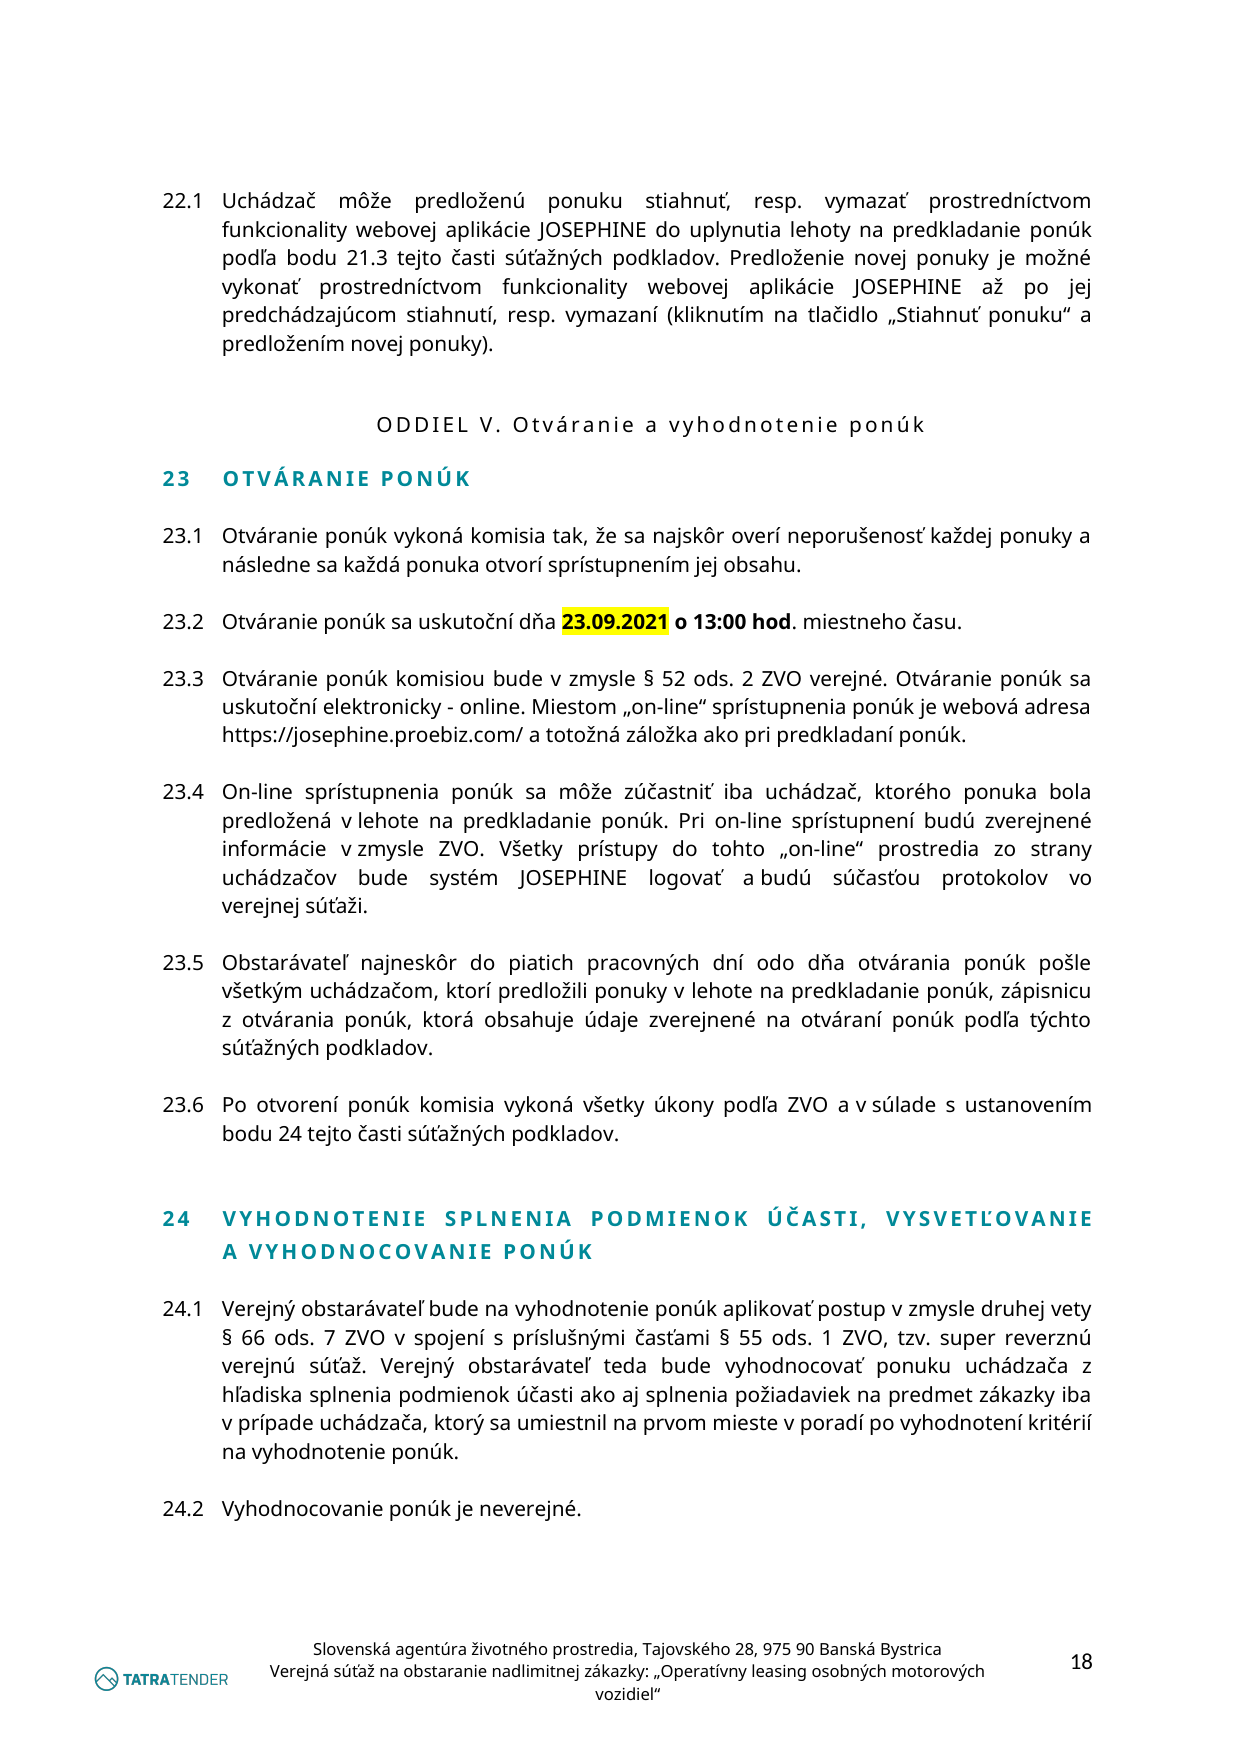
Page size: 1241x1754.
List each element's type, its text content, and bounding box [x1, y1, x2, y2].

subtitle Po otvorení ponúk komisia vykoná všetky úkony podľa ZVO a v súlade s ustanovením bodu 24 tejto časti súťažných podkladov. [162, 1090, 1093, 1147]
subtitle Otváranie ponúk sa uskutoční dňa 23.09.2021 o 13:00 hod. miestneho času. [669, 607, 1093, 635]
subtitle Verejný obstarávateľ bude na vyhodnotenie ponúk aplikovať postup v zmysle druhej vety § 66 ods. 7 ZVO v spojení s príslušnými časťami § 55 ods. 1 ZVO, tzv. super reverznú verejnú súťaž. Verejný obstarávateľ teda bude vyhodnocovať ponuku uchádzača z hľadiska splnenia podmienok účasti ako aj splnenia požiadaviek na predmet zákazky iba v prípade uchádzača, ktorý sa umiestnil na prvom mieste v poradí po vyhodnotení kritérií na vyhodnotenie ponúk. [162, 1294, 1093, 1465]
subtitle Uchádzač môže predloženú ponuku stiahnuť, resp. vymazať prostredníctvom funkcionality webovej aplikácie JOSEPHINE do uplynutia lehoty na predkladanie ponúk podľa bodu 21.3 tejto časti súťažných podkladov. Predloženie novej ponuky je možné vykonať prostredníctvom funkcionality webovej aplikácie JOSEPHINE až po jej predchádzajúcom stiahnutí, resp. vymazaní (kliknutím na tlačidlo „Stiahnuť ponuku“ a predložením novej ponuky). [162, 186, 1093, 357]
picture [92, 1655, 239, 1700]
text ODDIEL V. Otváranie a vyhodnotenie ponúk [162, 411, 1093, 439]
text Vyhodnotenie splnenia podmienok účasti, vysvetľovanie a vyhodnocovanie ponúk [162, 1204, 1093, 1265]
subtitle On-line sprístupnenia ponúk sa môže zúčastniť iba uchádzač, ktorého ponuka bola predložená v lehote na predkladanie ponúk. Pri on-line sprístupnení budú zverejnené informácie v zmysle ZVO. Všetky prístupy do tohto „on-line“ prostredia zo strany uchádzačov bude systém JOSEPHINE logovať a budú súčasťou protokolov vo verejnej súťaži. [162, 777, 1093, 920]
subtitle Otváranie ponúk sa uskutoční dňa 23.09.2021 o 13:00 hod. miestneho času. [162, 607, 562, 635]
text Otváranie ponúk [162, 464, 1093, 492]
subtitle Otváranie ponúk vykoná komisia tak, že sa najskôr overí neporušenosť každej ponuky a následne sa každá ponuka otvorí sprístupnením jej obsahu. [162, 522, 1093, 578]
subtitle Obstarávateľ najneskôr do piatich pracovných dní odo dňa otvárania ponúk pošle všetkým uchádzačom, ktorí predložili ponuky v lehote na predkladanie ponúk, zápisnicu z otvárania ponúk, ktorá obsahuje údaje zverejnené na otváraní ponúk podľa týchto súťažných podkladov. [162, 948, 1093, 1062]
subtitle Vyhodnocovanie ponúk je neverejné. [162, 1494, 1093, 1522]
subtitle Otváranie ponúk komisiou bude v zmysle § 52 ods. 2 ZVO verejné. Otváranie ponúk sa uskutoční elektronicky - online. Miestom „on-line“ sprístupnenia ponúk je webová adresa https://josephine.proebiz.com/ a totožná záložka ako pri predkladaní ponúk. [162, 664, 1093, 749]
